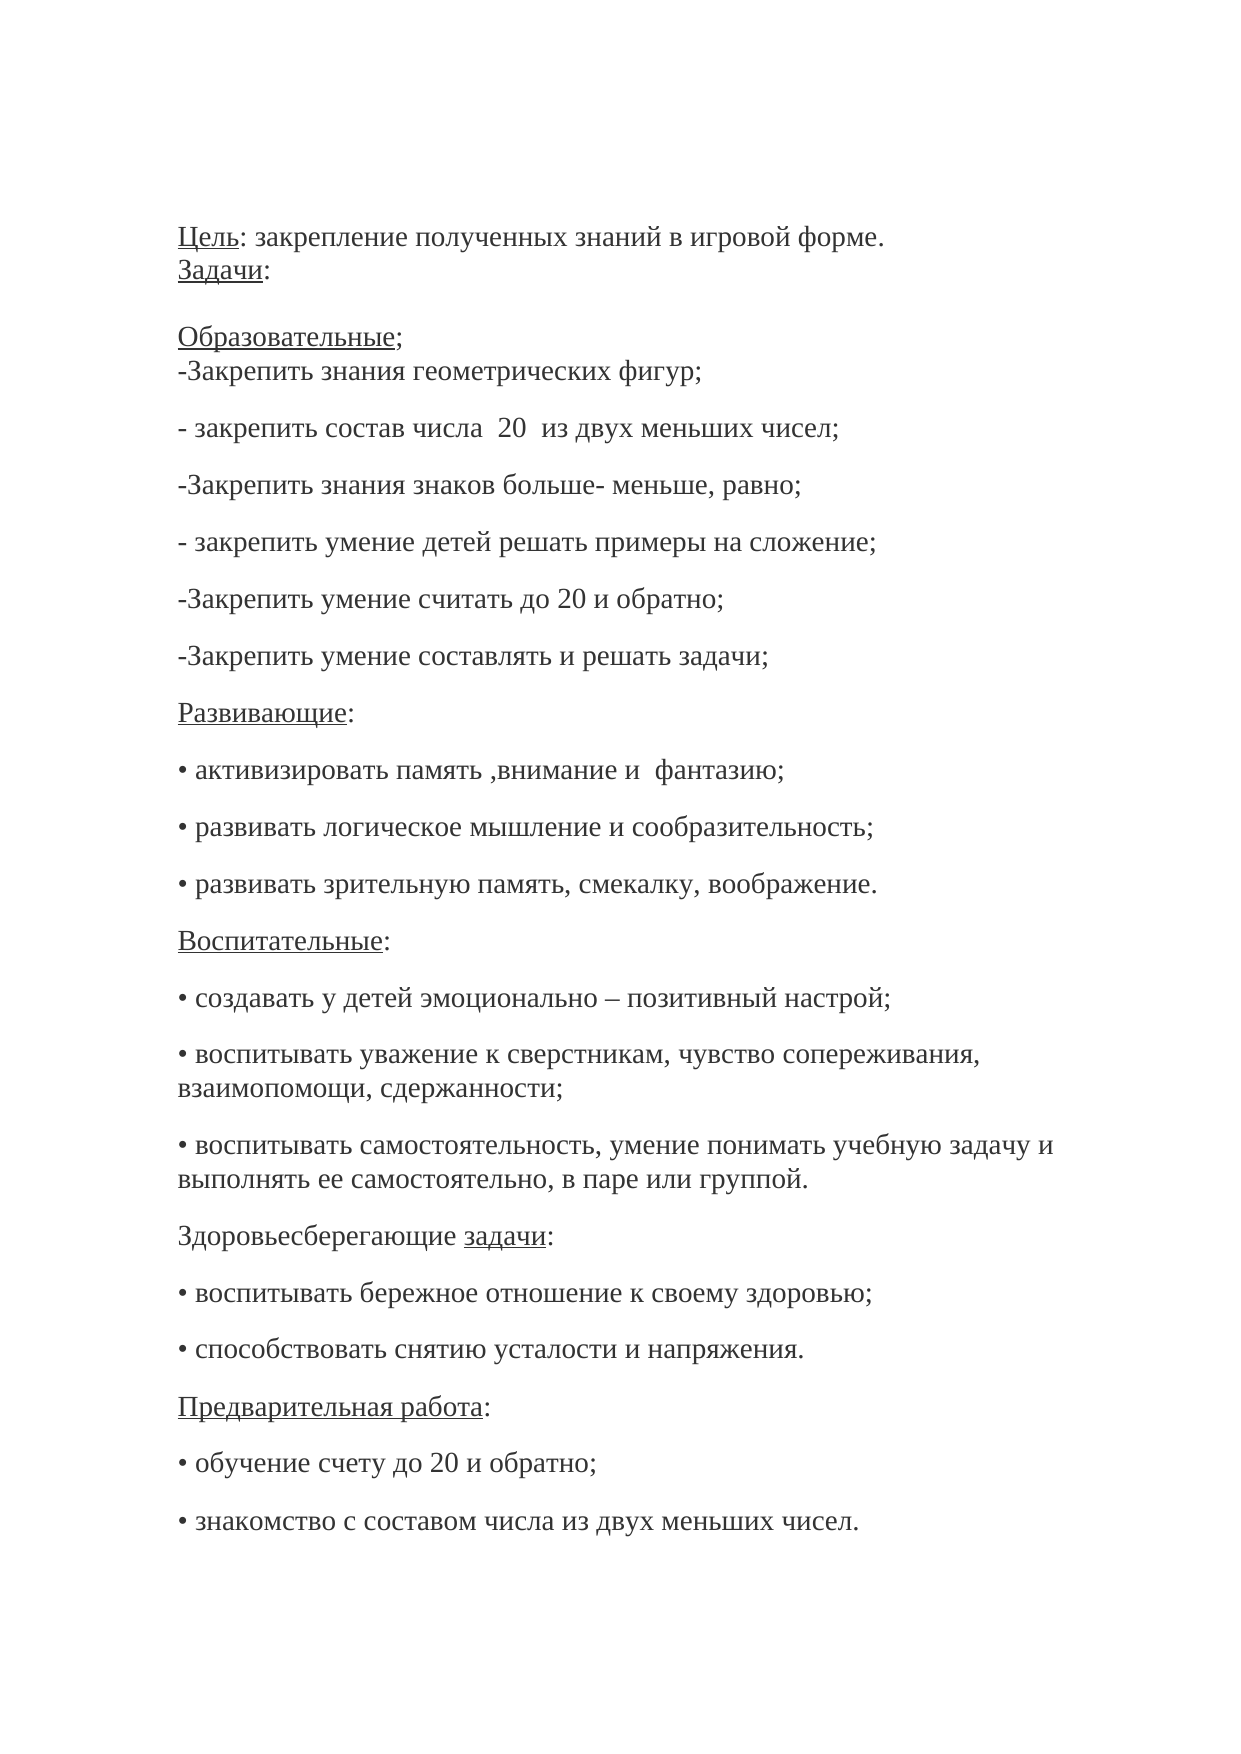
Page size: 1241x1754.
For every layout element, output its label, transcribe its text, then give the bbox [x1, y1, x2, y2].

text Предварительная работа: [177, 1389, 1152, 1422]
text Воспитательные: [177, 923, 1152, 956]
text -Закрепить знания знаков больше- меньше, равно; [177, 467, 1152, 500]
text Образовательные; [177, 319, 1152, 353]
text • развивать зрительную память, смекалку, воображение. [177, 866, 1152, 899]
text Цель: закрепление полученных знаний в игровой форме. [177, 219, 1152, 252]
text Развивающие: [177, 695, 1152, 728]
text • знакомство с составом числа из двух меньших чисел. [177, 1503, 1152, 1536]
text • воспитывать бережное отношение к своему здоровью; [177, 1275, 1152, 1308]
text • активизировать память ,внимание и фантазию; [177, 752, 1152, 785]
text • воспитывать уважение к сверстникам, чувство сопереживания, взаимопомощи, сдержанности; [177, 1037, 1152, 1104]
text • способствовать снятию усталости и напряжения. [177, 1332, 1152, 1365]
text -Закрепить умение составлять и решать задачи; [177, 638, 1152, 671]
text • обучение счету до 20 и обратно; [177, 1446, 1152, 1479]
text • развивать логическое мышление и сообразительность; [177, 809, 1152, 842]
text Здоровьесберегающие задачи: [177, 1218, 1152, 1251]
text -Закрепить умение считать до 20 и обратно; [177, 581, 1152, 614]
text - закрепить умение детей решать примеры на сложение; [177, 524, 1152, 557]
text • создавать у детей эмоционально – позитивный настрой; [177, 980, 1152, 1013]
text Задачи: [177, 252, 1152, 286]
text • воспитывать самостоятельность, умение понимать учебную задачу и выполнять ее самостоятельно, в паре или группой. [177, 1127, 1152, 1194]
text -Закрепить знания геометрических фигур; [177, 353, 1152, 386]
text - закрепить состав числа 20 из двух меньших чисел; [177, 410, 1152, 443]
